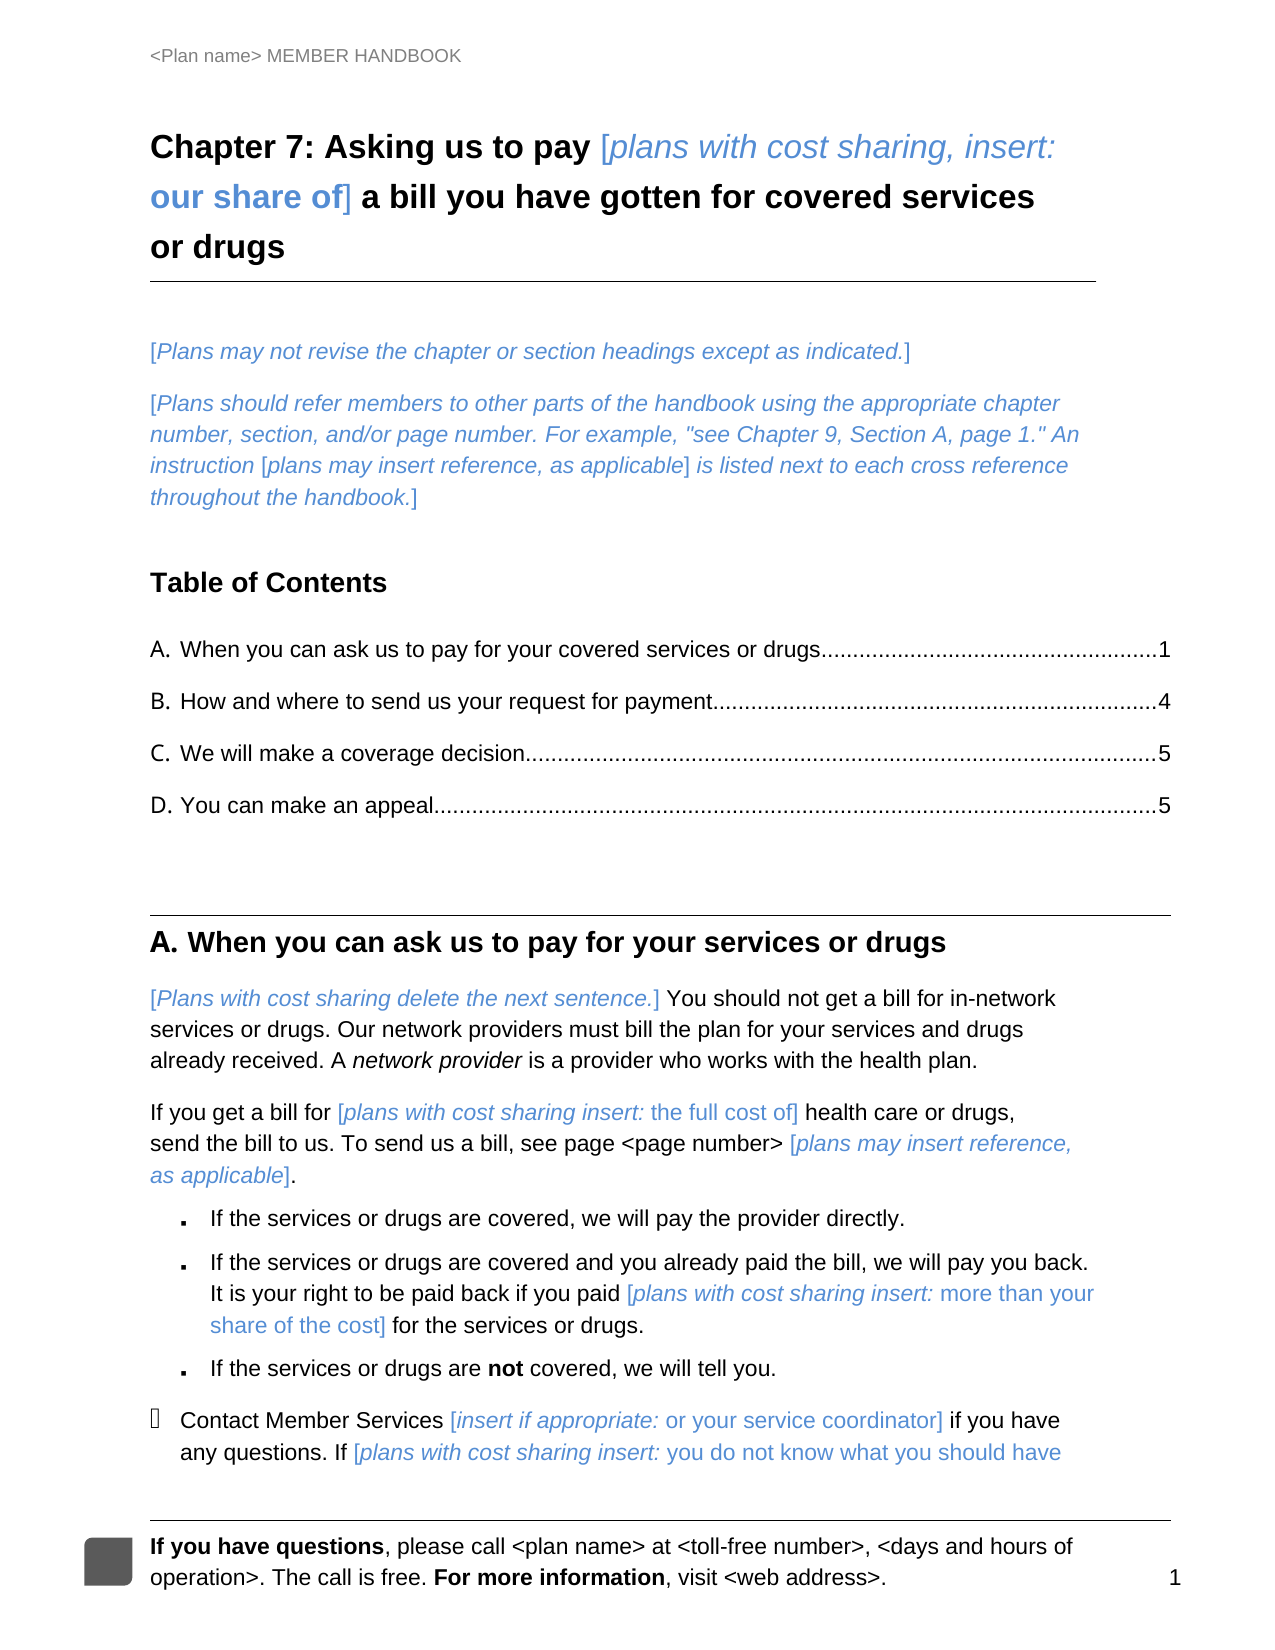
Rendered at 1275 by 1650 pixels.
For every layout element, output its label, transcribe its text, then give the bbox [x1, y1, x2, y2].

text [Plans should refer members to other parts of the handbook using the appropriate chapter number, section, and/or page number. For example, "see Chapter 9, Section A, page 1." An instruction [plans may insert reference, as applicable] is listed next to each cross reference throughout the handbook.] [150, 386, 1096, 511]
text C. We will make a coverage decision 5 [150, 736, 1096, 767]
list If the services or drugs are not covered, we will tell you. [180, 1352, 1096, 1383]
text D. You can make an appeal 5 [150, 788, 1096, 819]
text A. When you can ask us to pay for your covered services or drugs 1 [150, 632, 1096, 663]
text B. How and where to send us your request for payment 4 [150, 684, 1096, 715]
text [Plans may not revise the chapter or section headings except as indicated.] [150, 334, 1096, 365]
list If the services or drugs are covered, we will pay the provider directly. [180, 1202, 1096, 1233]
text If you get a bill for [plans with cost sharing insert: the full cost of] health care or drugs, send the bill to us. To send us a bill, see page <page number> [plans may insert reference, as applicable]. [150, 1096, 1096, 1189]
text [Plans with cost sharing delete the next sentence.] You should not get a bill for in-network services or drugs. Our network providers must bill the plan for your services and drugs already received. A network provider is a provider who works with the health plan. [150, 981, 1096, 1075]
list If the services or drugs are covered and you already paid the bill, we will pay you back. It is your right to be paid back if you paid [plans with cost sharing insert: more than your share of the cost] for the services or drugs. [180, 1246, 1096, 1339]
subtitle When you can ask us to pay for your services or drugs [150, 916, 1171, 960]
text Table of Contents [150, 532, 1171, 607]
subtitle Chapter 7: Asking us to pay [plans with cost sharing, insert: our share of] a bill you have gotten for covered services or drugs [150, 118, 1096, 281]
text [150, 1404, 1096, 1466]
